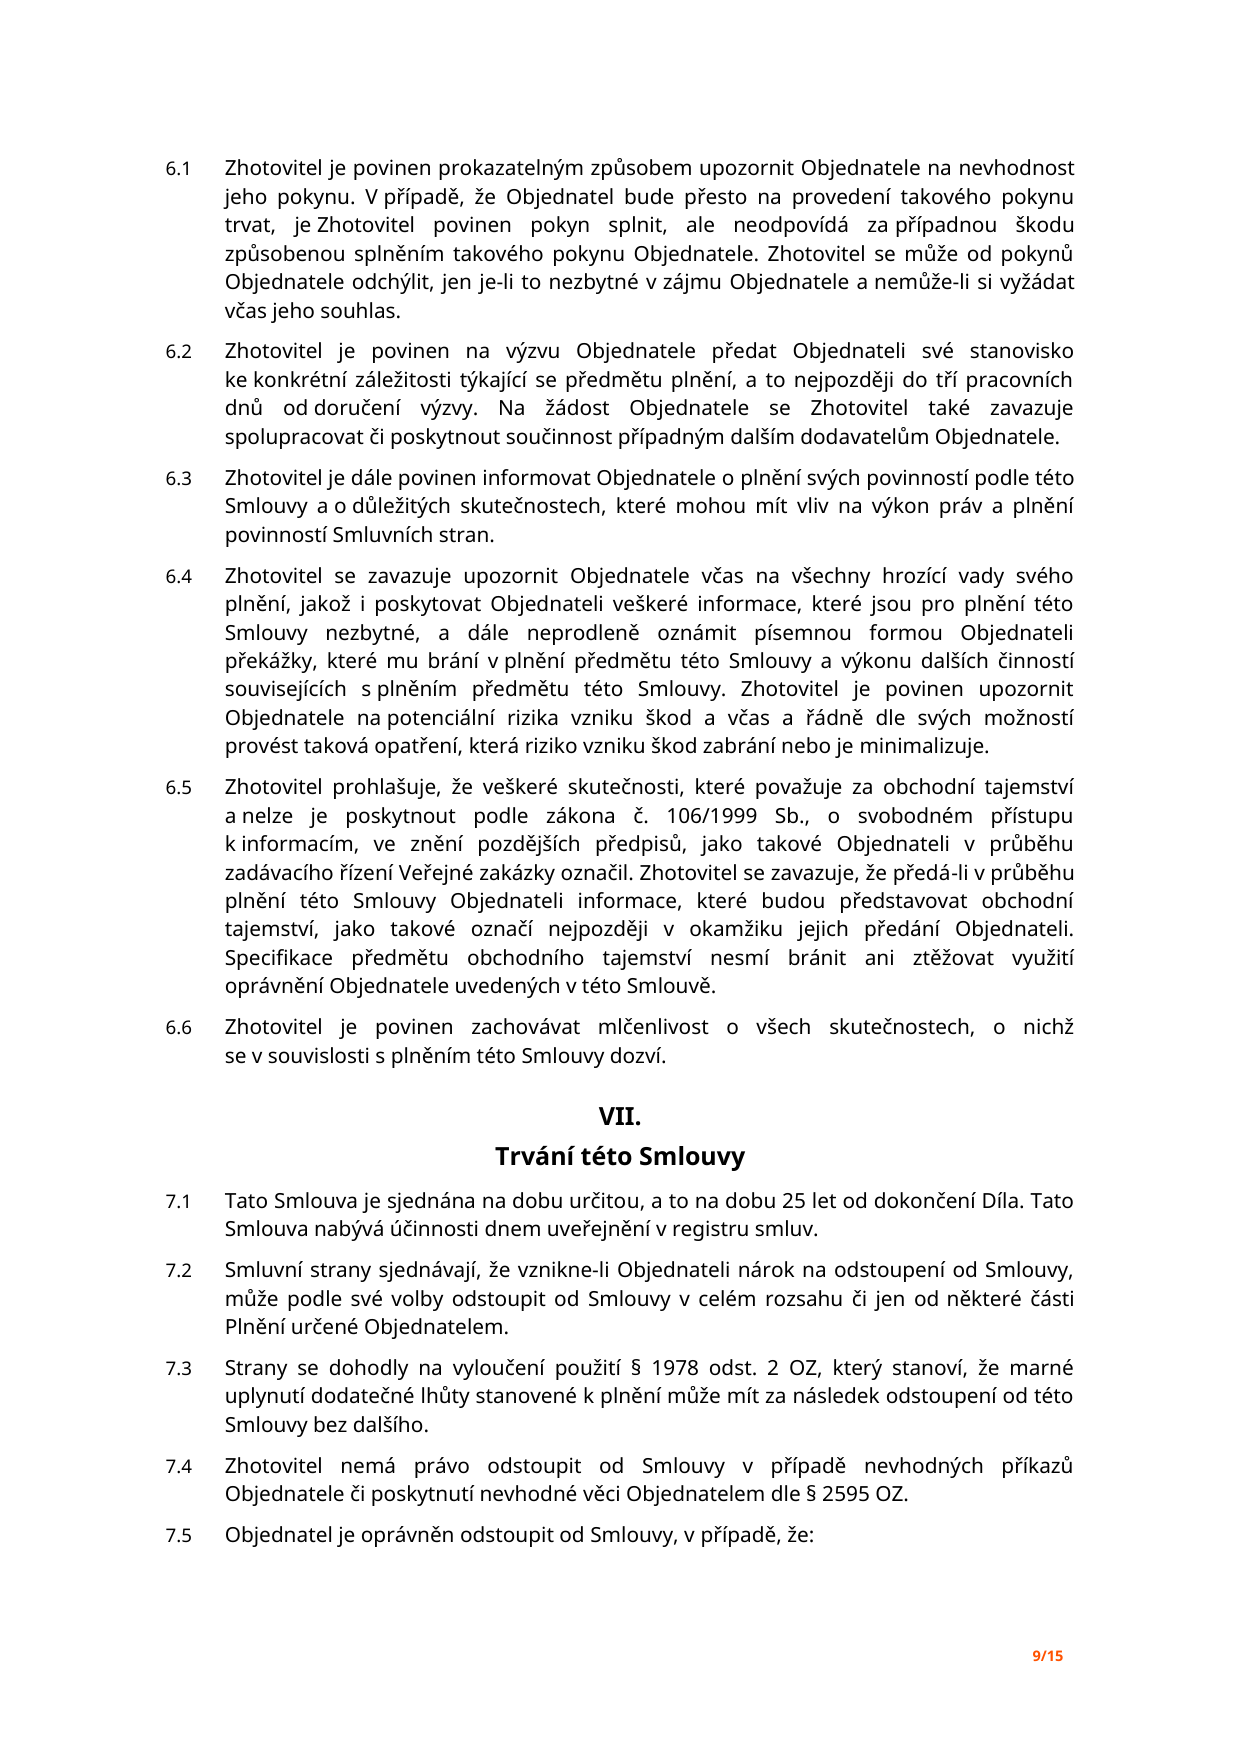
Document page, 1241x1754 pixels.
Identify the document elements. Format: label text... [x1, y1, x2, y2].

list Zhotovitel je povinen na výzvu Objednatele předat Objednateli své stanovisko ke konkrétní záležitosti týkající se předmětu plnění, a to nejpozději do tří pracovních dnů od doručení výzvy. Na žádost Objednatele se Zhotovitel také zavazuje spolupracovat či poskytnout součinnost případným dalším dodavatelům Objednatele. [165, 337, 1075, 450]
list Strany se dohodly na vyloučení použití § 1978 odst. 2 OZ, který stanoví, že marné uplynutí dodatečné lhůty stanovené k plnění může mít za následek odstoupení od této Smlouvy bez dalšího. [165, 1353, 1075, 1438]
list Tato Smlouva je sjednána na dobu určitou, a to na dobu 25 let od dokončení Díla. Tato Smlouva nabývá účinnosti dnem uveřejnění v registru smluv. [165, 1186, 1075, 1243]
list Zhotovitel je povinen zachovávat mlčenlivost o všech skutečnostech, o nichž se v souvislosti s plněním této Smlouvy dozví. [165, 1012, 1075, 1069]
text VII. Trvání této Smlouvy [165, 1094, 1075, 1173]
list Smluvní strany sjednávají, že vznikne-li Objednateli nárok na odstoupení od Smlouvy, může podle své volby odstoupit od Smlouvy v celém rozsahu či jen od některé části Plnění určené Objednatelem. [165, 1255, 1075, 1341]
list Zhotovitel je dále povinen informovat Objednatele o plnění svých povinností podle této Smlouvy a o důležitých skutečnostech, které mohou mít vliv na výkon práv a plnění povinností Smluvních stran. [165, 463, 1075, 548]
list Objednatel je oprávněn odstoupit od Smlouvy, v případě, že: [165, 1520, 1075, 1549]
list Zhotovitel je povinen prokazatelným způsobem upozornit Objednatele na nevhodnost jeho pokynu. V případě, že Objednatel bude přesto na provedení takového pokynu trvat, je Zhotovitel povinen pokyn splnit, ale neodpovídá za případnou škodu způsobenou splněním takového pokynu Objednatele. Zhotovitel se může od pokynů Objednatele odchýlit, jen je-li to nezbytné v zájmu Objednatele a nemůže-li si vyžádat včas jeho souhlas. [165, 153, 1075, 324]
list Zhotovitel nemá právo odstoupit od Smlouvy v případě nevhodných příkazů Objednatele či poskytnutí nevhodné věci Objednatelem dle § 2595 OZ. [165, 1451, 1075, 1508]
list Zhotovitel prohlašuje, že veškeré skutečnosti, které považuje za obchodní tajemství a nelze je poskytnout podle zákona č. 106/1999 Sb., o svobodném přístupu k informacím, ve znění pozdějších předpisů, jako takové Objednateli v průběhu zadávacího řízení Veřejné zakázky označil. Zhotovitel se zavazuje, že předá-li v průběhu plnění této Smlouvy Objednateli informace, které budou představovat obchodní tajemství, jako takové označí nejpozději v okamžiku jejich předání Objednateli. Specifikace předmětu obchodního tajemství nesmí bránit ani ztěžovat využití oprávnění Objednatele uvedených v této Smlouvě. [165, 772, 1075, 1000]
list Zhotovitel se zavazuje upozornit Objednatele včas na všechny hrozící vady svého plnění, jakož i poskytovat Objednateli veškeré informace, které jsou pro plnění této Smlouvy nezbytné, a dále neprodleně oznámit písemnou formou Objednateli překážky, které mu brání v plnění předmětu této Smlouvy a výkonu dalších činností souvisejících s plněním předmětu této Smlouvy. Zhotovitel je povinen upozornit Objednatele na potenciální rizika vzniku škod a včas a řádně dle svých možností provést taková opatření, která riziko vzniku škod zabrání nebo je minimalizuje. [165, 561, 1075, 760]
